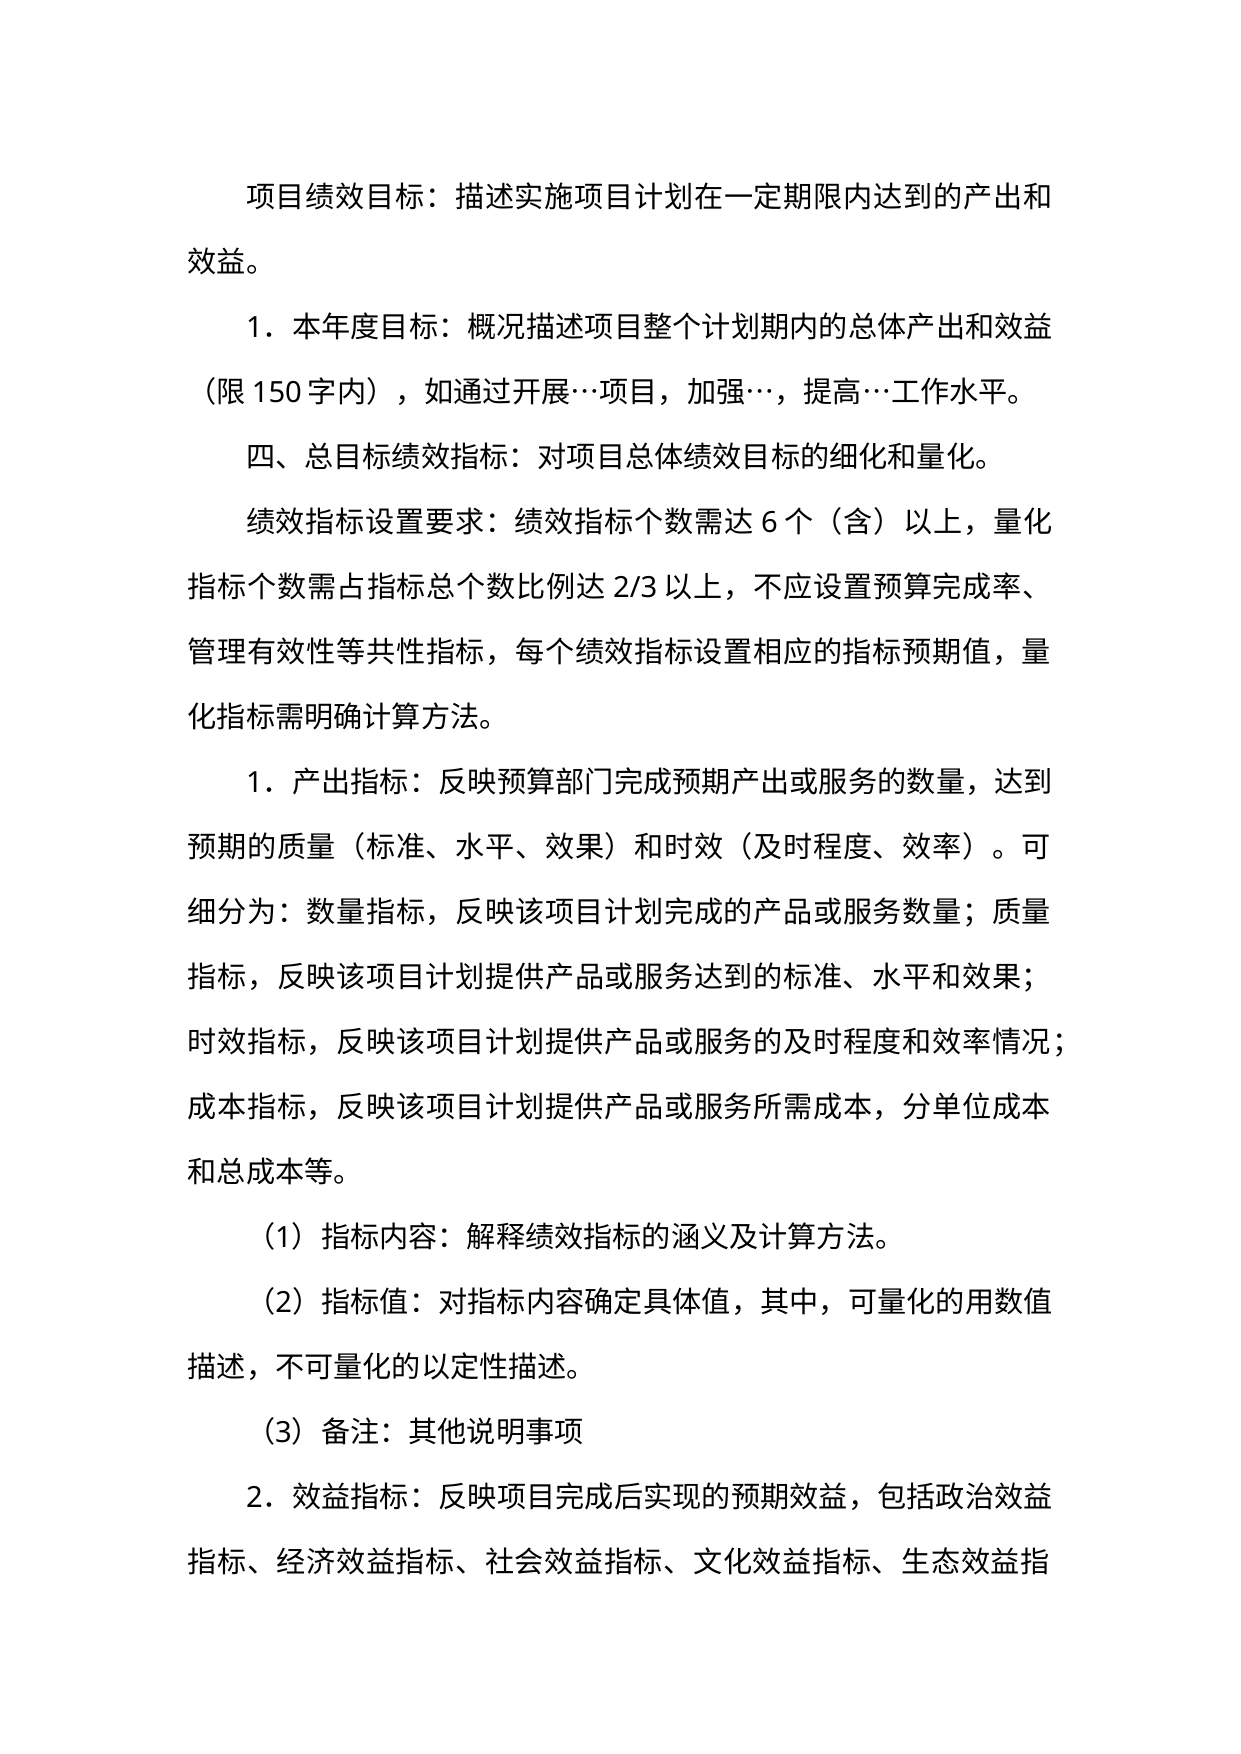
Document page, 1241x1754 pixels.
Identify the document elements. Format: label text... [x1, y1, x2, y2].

text 1．本年度目标：概况描述项目整个计划期内的总体产出和效益（限150字内），如通过开展…项目，加强…，提高…工作水平。 [187, 292, 1053, 422]
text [187, 1462, 1053, 1592]
text 项目绩效目标：描述实施项目计划在一定期限内达到的产出和效益。 [187, 162, 1053, 292]
text （2）指标值：对指标内容确定具体值，其中，可量化的用数值描述，不可量化的以定性描述。 [187, 1267, 1053, 1397]
text （1）指标内容：解释绩效指标的涵义及计算方法。 [187, 1202, 1053, 1267]
text 绩效指标设置要求：绩效指标个数需达6个（含）以上，量化指标个数需占指标总个数比例达2/3以上，不应设置预算完成率、管理有效性等共性指标，每个绩效指标设置相应的指标预期值，量化指标需明确计算方法。 [187, 487, 1053, 747]
text 1．产出指标：反映预算部门完成预期产出或服务的数量，达到预期的质量（标准、水平、效果）和时效（及时程度、效率）。可细分为：数量指标，反映该项目计划完成的产品或服务数量；质量指标，反映该项目计划提供产品或服务达到的标准、水平和效果；时效指标，反映该项目计划提供产品或服务的及时程度和效率情况；成本指标，反映该项目计划提供产品或服务所需成本，分单位成本和总成本等。 [187, 747, 1053, 1202]
text （3）备注：其他说明事项 [187, 1397, 1053, 1462]
text 四、总目标绩效指标：对项目总体绩效目标的细化和量化。 [187, 422, 1053, 487]
